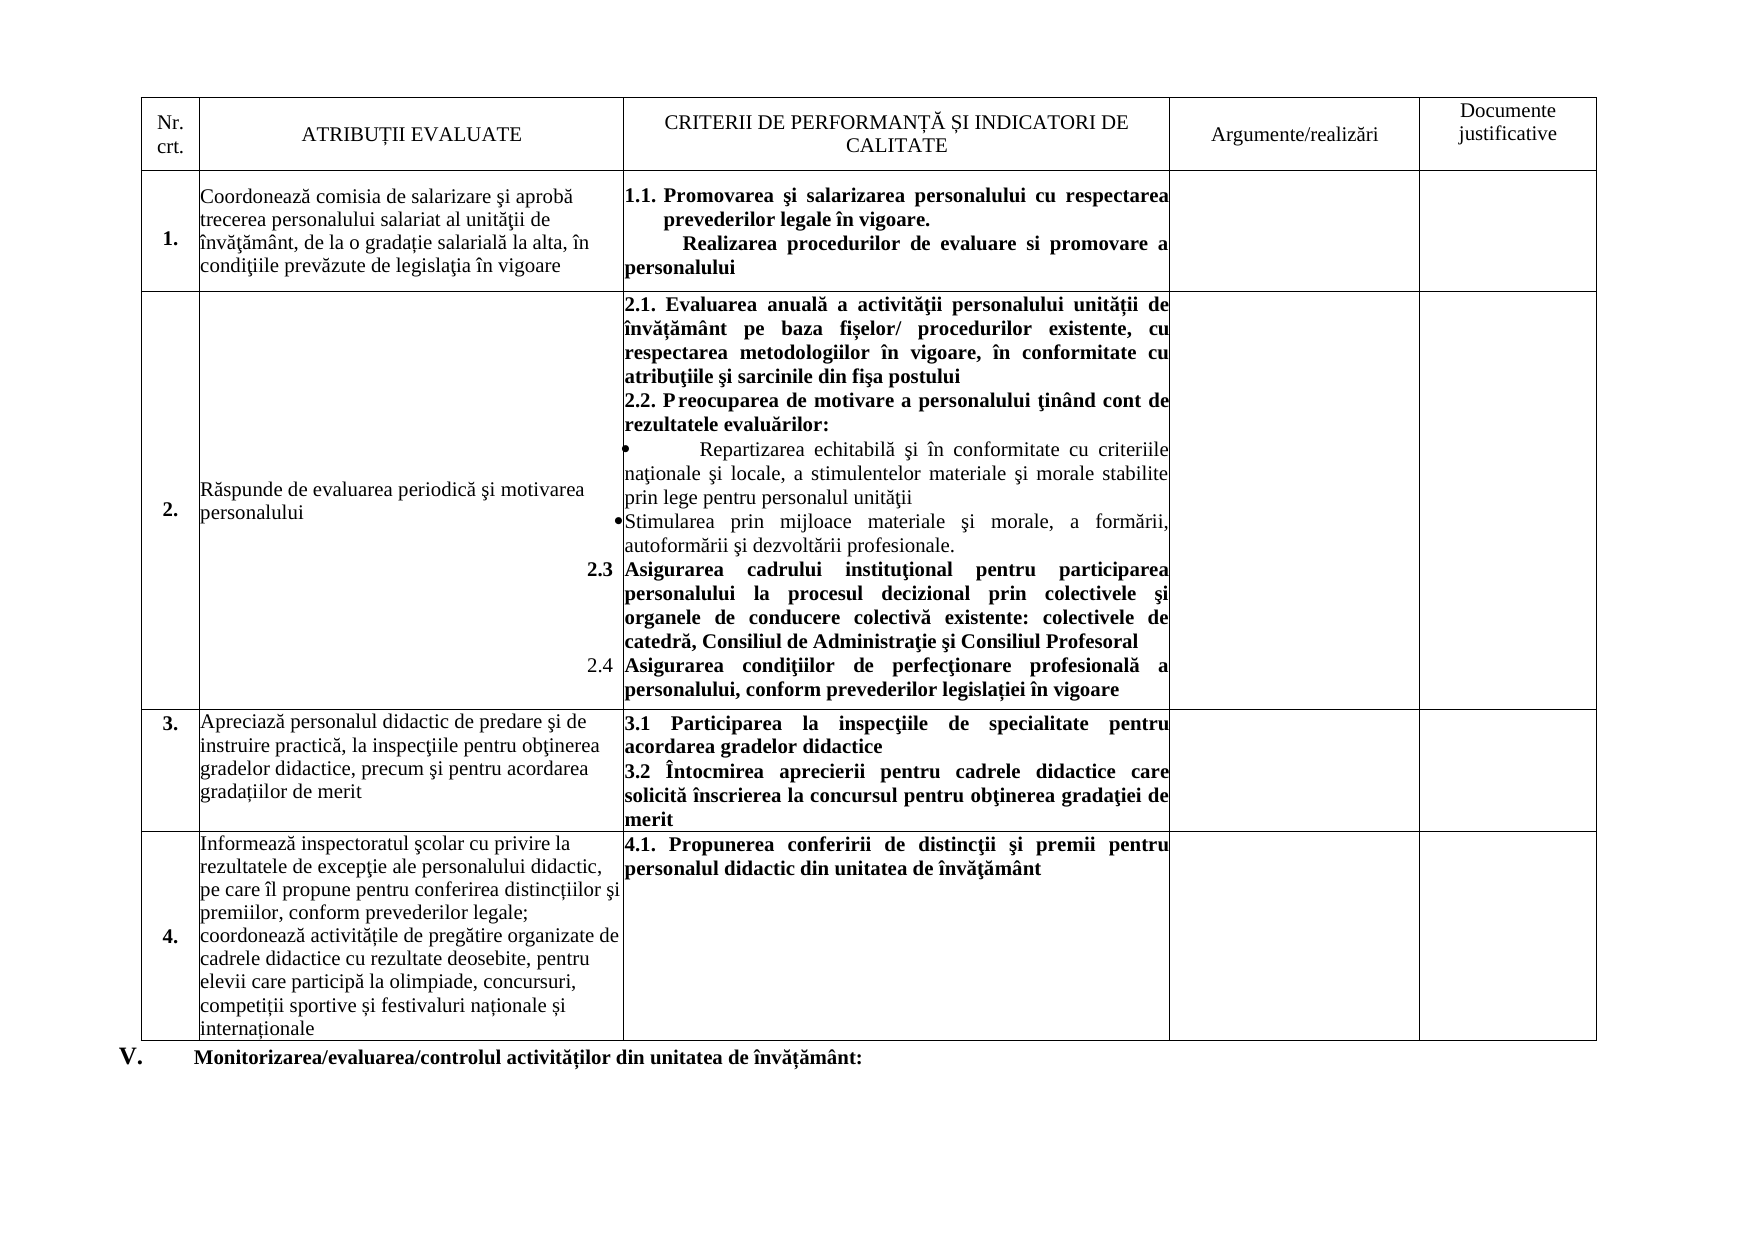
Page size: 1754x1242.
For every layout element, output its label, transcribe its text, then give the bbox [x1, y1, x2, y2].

table_cell 4.1. Propunerea conferirii de distincţii şi premii pentru personalul didactic din unitatea de învăţământ [624, 832, 1169, 1040]
table_cell 4. [142, 832, 199, 1040]
table_header ATRIBUȚII EVALUATE [200, 98, 623, 170]
table_cell 3. [142, 710, 199, 831]
table_cell Răspunde de evaluarea periodică şi motivarea personalului [200, 292, 623, 709]
table_cell [1170, 292, 1419, 709]
table_cell [1170, 710, 1419, 831]
table_cell Apreciază personalul didactic de predare şi de instruire practică, la inspecţiile pentru obţinerea gradelor didactice, precum şi pentru acordarea gradațiilor de merit [200, 710, 623, 831]
table_cell [1420, 832, 1596, 1040]
table_cell [1420, 292, 1596, 709]
table_cell [1420, 710, 1596, 831]
table_cell Promovarea şi salarizarea personalului cu respectarea prevederilor legale în vigoare. Realizarea procedurilor de evaluare si promovare a personalului [624, 171, 1169, 291]
table_cell 1. [142, 171, 199, 291]
table_cell [1170, 171, 1419, 291]
table_header Documente justificative [1420, 98, 1596, 170]
table_cell 3.1 Participarea la inspecţiile de specialitate pentru acordarea gradelor didactice 3.2 Întocmirea aprecierii pentru cadrele didactice care solicită înscrierea la concursul pentru obţinerea gradaţiei de merit [624, 710, 1169, 831]
text V. Monitorizarea/evaluarea/controlul activităților din unitatea de învățământ: [119, 1041, 1618, 1070]
table_cell 2.1. Evaluarea anuală a activităţii personalului unității de învățământ pe baza fișelor/ procedurilor existente, cu respectarea metodologiilor în vigoare, în conformitate cu atribuţiile şi sarcinile din fişa postului 2.2. Preocuparea de motivare a personalului ţinând cont de rezultatele evaluărilor: Repartizarea echitabilă şi în conformitate cu criteriile naţionale şi locale, a stimulentelor materiale şi morale stabilite prin lege pentru personalul unităţii Stimularea prin mijloace materiale şi morale, a formării, autoformării şi dezvoltării profesionale. Asigurarea cadrului instituţional pentru participarea personalului la procesul decizional prin colectivele şi organele de conducere colectivă existente: colectivele de catedră, Consiliul de Administraţie şi Consiliul Profesoral Asigurarea condiţiilor de perfecţionare profesională a personalului, conform prevederilor legislației în vigoare [624, 292, 1169, 709]
table_cell [1420, 171, 1596, 291]
table_header CRITERII DE PERFORMANȚĂ ȘI INDICATORI DE CALITATE [624, 98, 1169, 170]
table_cell [1170, 832, 1419, 1040]
table_cell 2. [142, 292, 199, 709]
table_header Nr. crt. [142, 98, 199, 170]
table_cell Informează inspectoratul şcolar cu privire la rezultatele de excepţie ale personalului didactic, pe care îl propune pentru conferirea distincțiilor şi premiilor, conform prevederilor legale; coordonează activitățile de pregătire organizate de cadrele didactice cu rezultate deosebite, pentru elevii care participă la olimpiade, concursuri, competiții sportive și festivaluri naționale și internaționale [200, 832, 623, 1040]
table_header Argumente/realizări [1170, 98, 1419, 170]
table_cell Coordonează comisia de salarizare şi aprobă trecerea personalului salariat al unităţii de învăţământ, de la o gradație salarială la alta, în condiţiile prevăzute de legislaţia în vigoare [200, 171, 623, 291]
